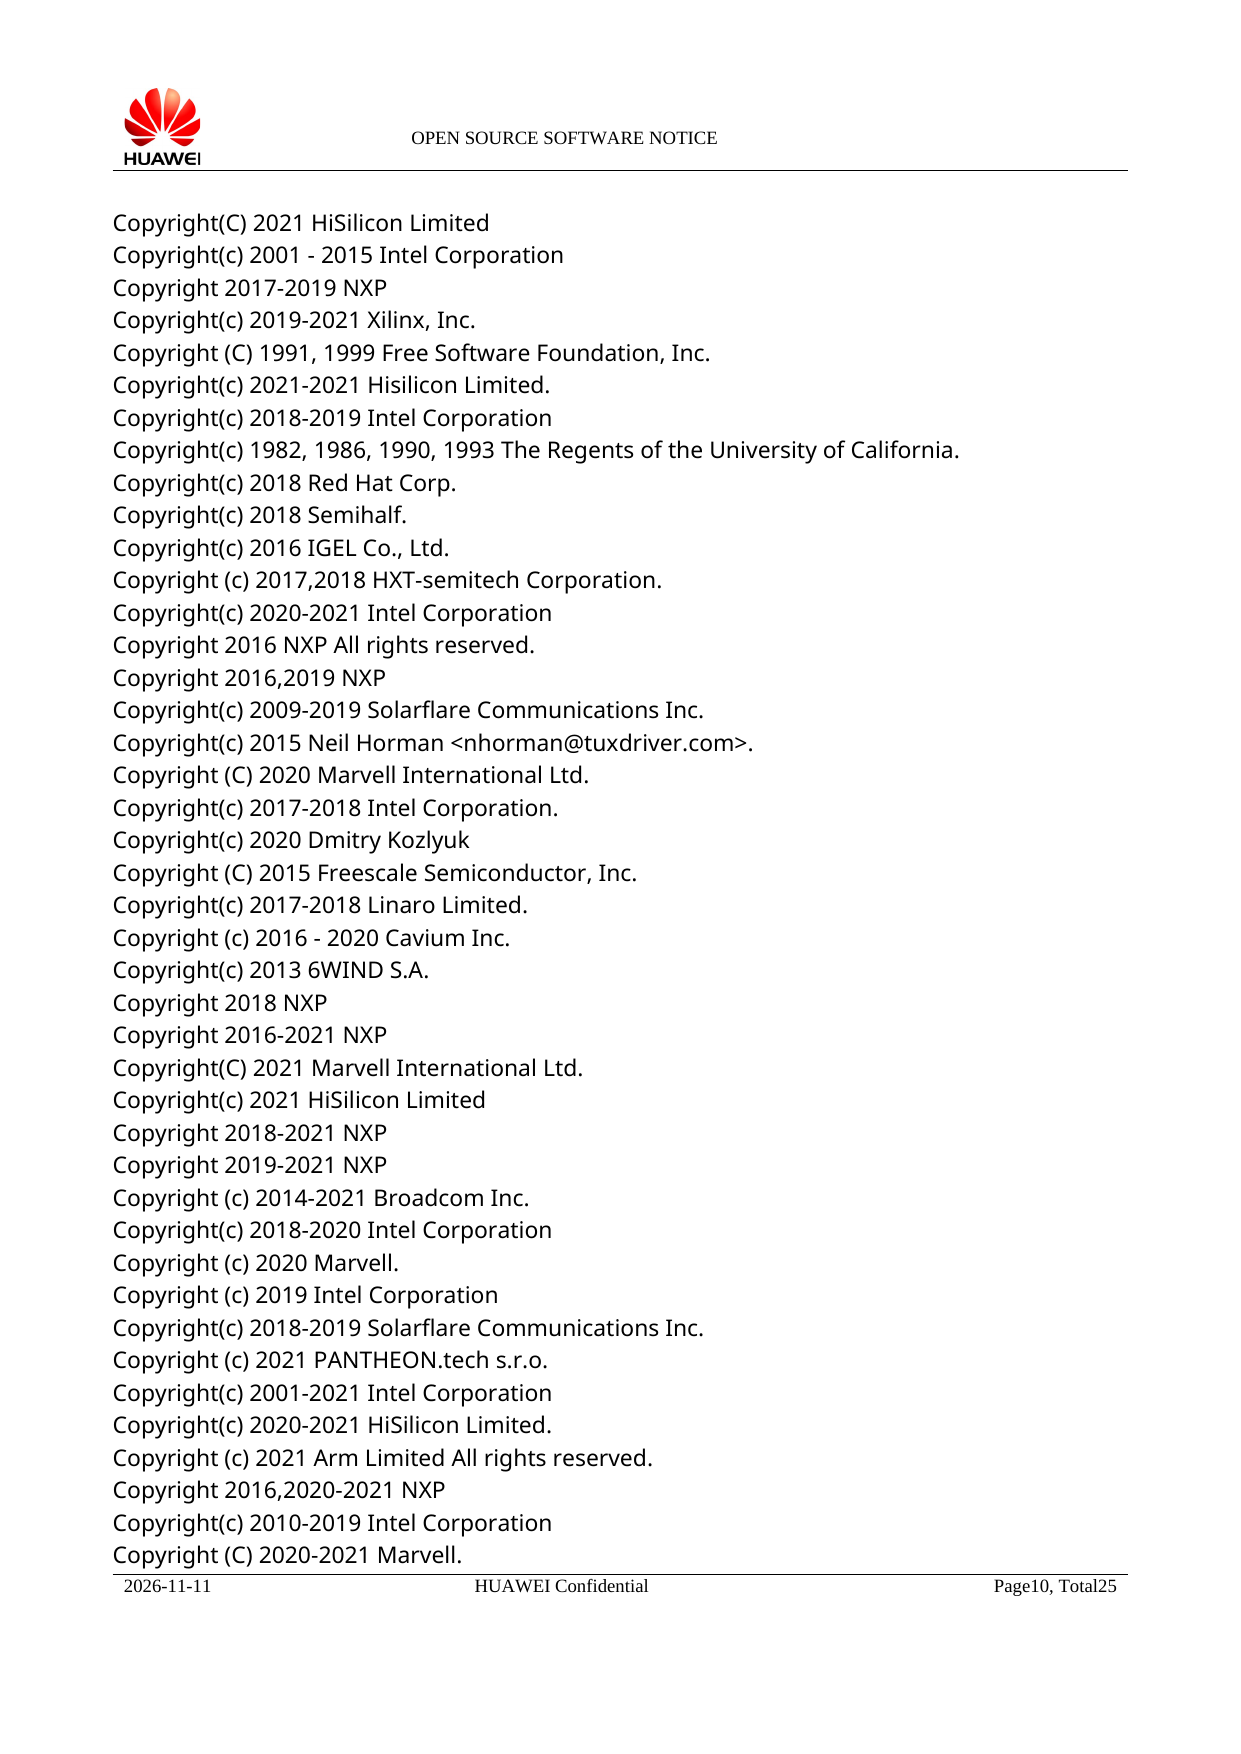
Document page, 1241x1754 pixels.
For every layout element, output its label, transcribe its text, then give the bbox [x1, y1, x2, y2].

picture [124, 88, 201, 165]
